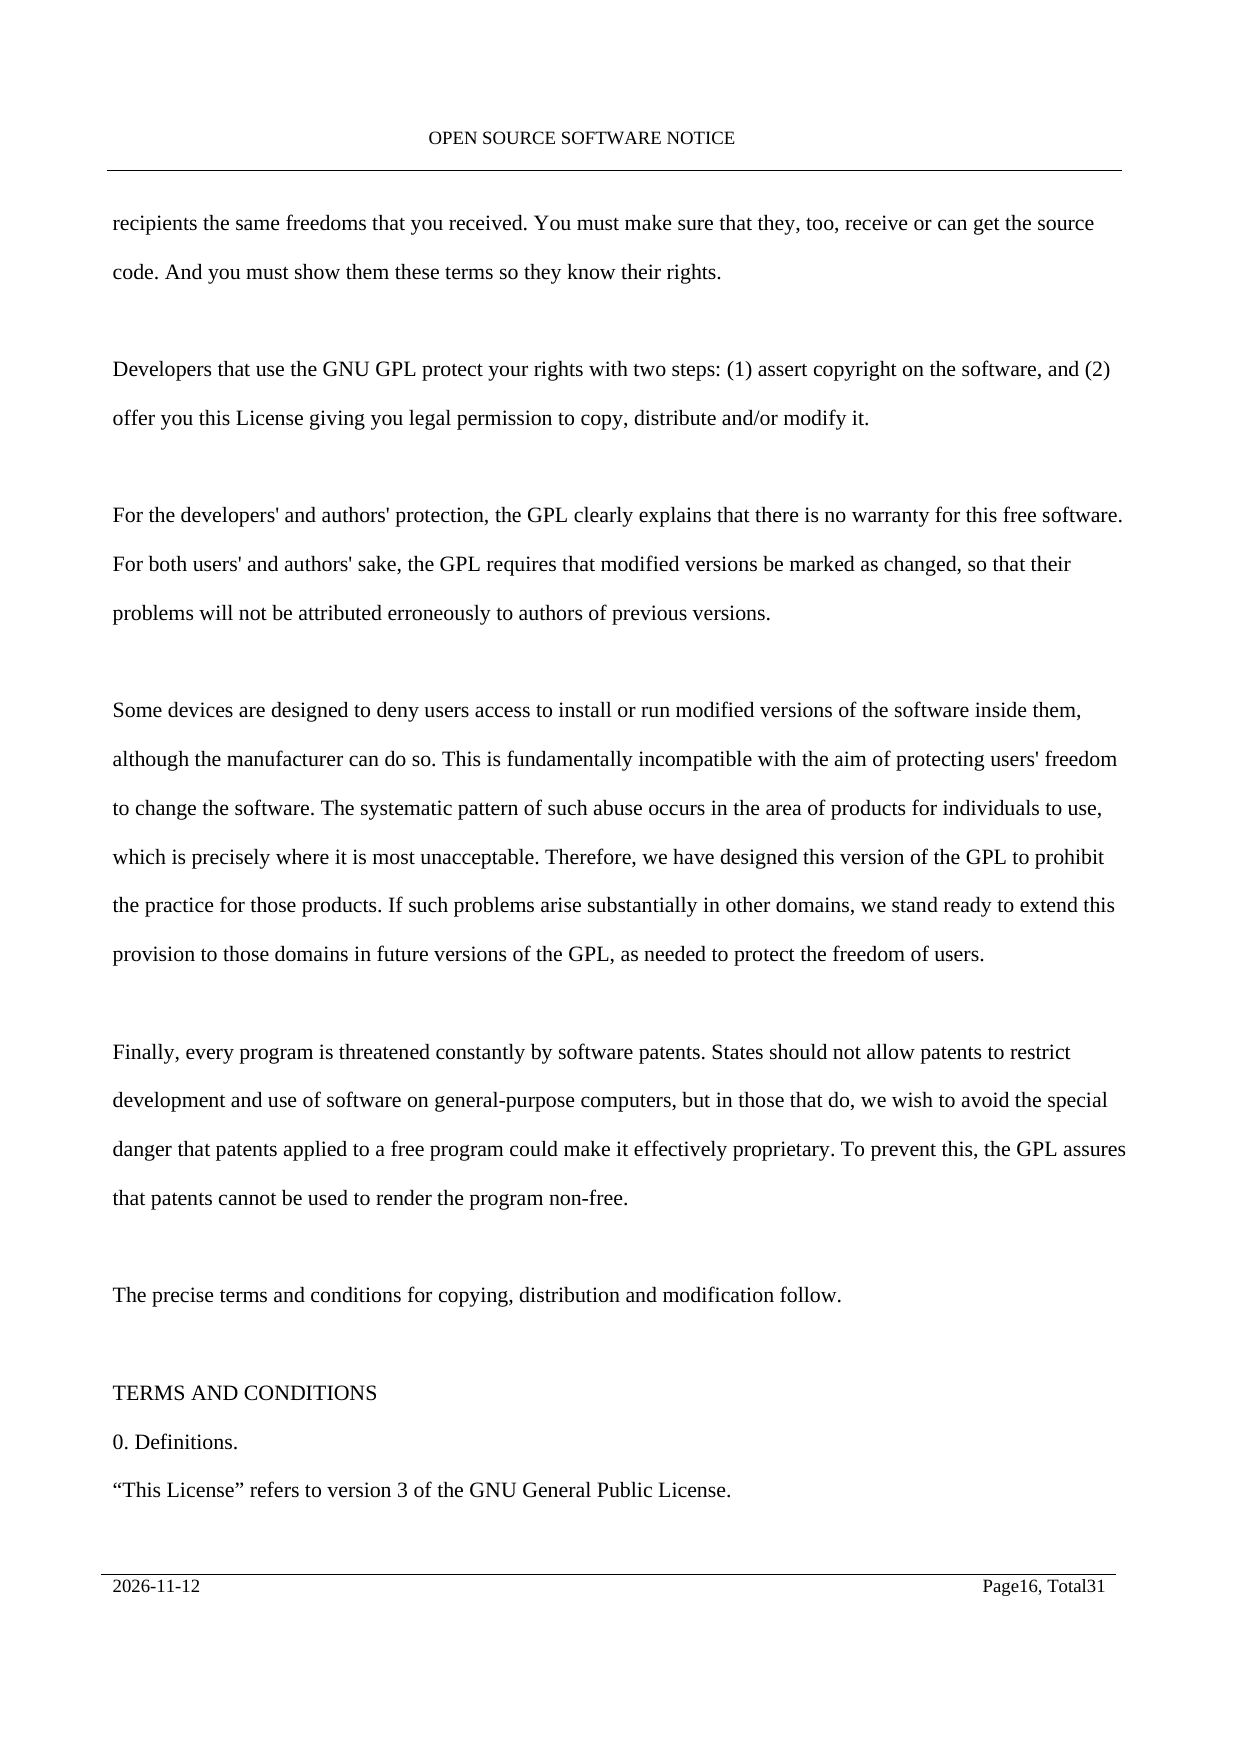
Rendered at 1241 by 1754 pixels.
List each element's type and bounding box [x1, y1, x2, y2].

text [112, 206, 1128, 1506]
